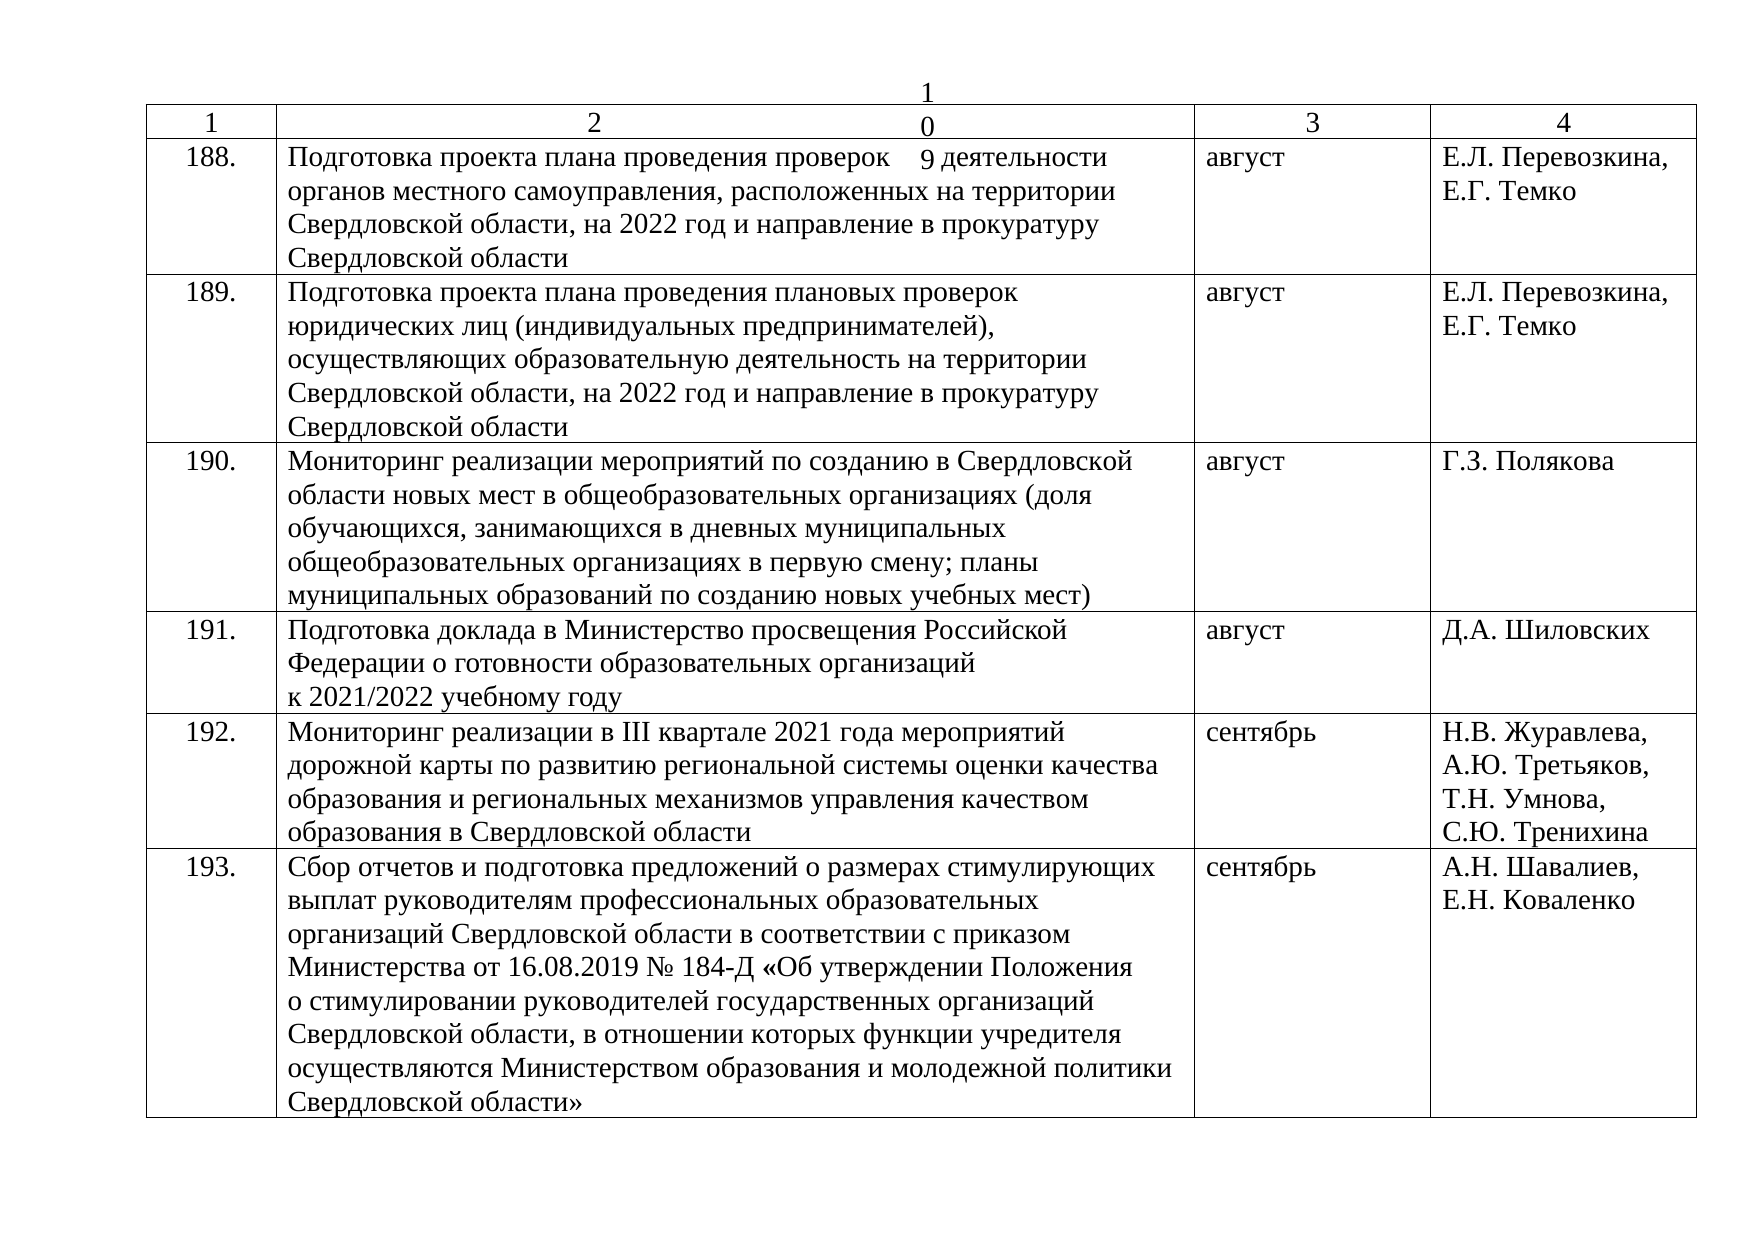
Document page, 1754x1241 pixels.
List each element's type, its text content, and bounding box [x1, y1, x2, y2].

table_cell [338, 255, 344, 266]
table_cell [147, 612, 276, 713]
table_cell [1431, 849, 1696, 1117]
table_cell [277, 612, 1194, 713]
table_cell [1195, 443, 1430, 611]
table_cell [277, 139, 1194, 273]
table_header 4 [1431, 105, 1696, 138]
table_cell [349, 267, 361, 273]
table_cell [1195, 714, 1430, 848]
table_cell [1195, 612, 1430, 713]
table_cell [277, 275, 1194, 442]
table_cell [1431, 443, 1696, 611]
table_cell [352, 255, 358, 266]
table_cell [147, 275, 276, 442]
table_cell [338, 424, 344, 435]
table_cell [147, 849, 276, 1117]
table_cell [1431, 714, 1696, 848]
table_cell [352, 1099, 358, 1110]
table_header 1 [147, 105, 276, 138]
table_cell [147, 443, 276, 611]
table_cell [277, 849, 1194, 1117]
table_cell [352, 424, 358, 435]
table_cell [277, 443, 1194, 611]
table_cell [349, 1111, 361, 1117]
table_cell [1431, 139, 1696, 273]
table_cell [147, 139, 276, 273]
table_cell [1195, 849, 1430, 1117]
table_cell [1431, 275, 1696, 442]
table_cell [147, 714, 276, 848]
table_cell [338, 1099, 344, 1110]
table_header 3 [1195, 105, 1430, 138]
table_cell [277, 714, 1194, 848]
table_header 2 [277, 105, 1194, 138]
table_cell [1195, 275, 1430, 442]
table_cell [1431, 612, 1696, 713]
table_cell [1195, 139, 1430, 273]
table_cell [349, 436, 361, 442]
